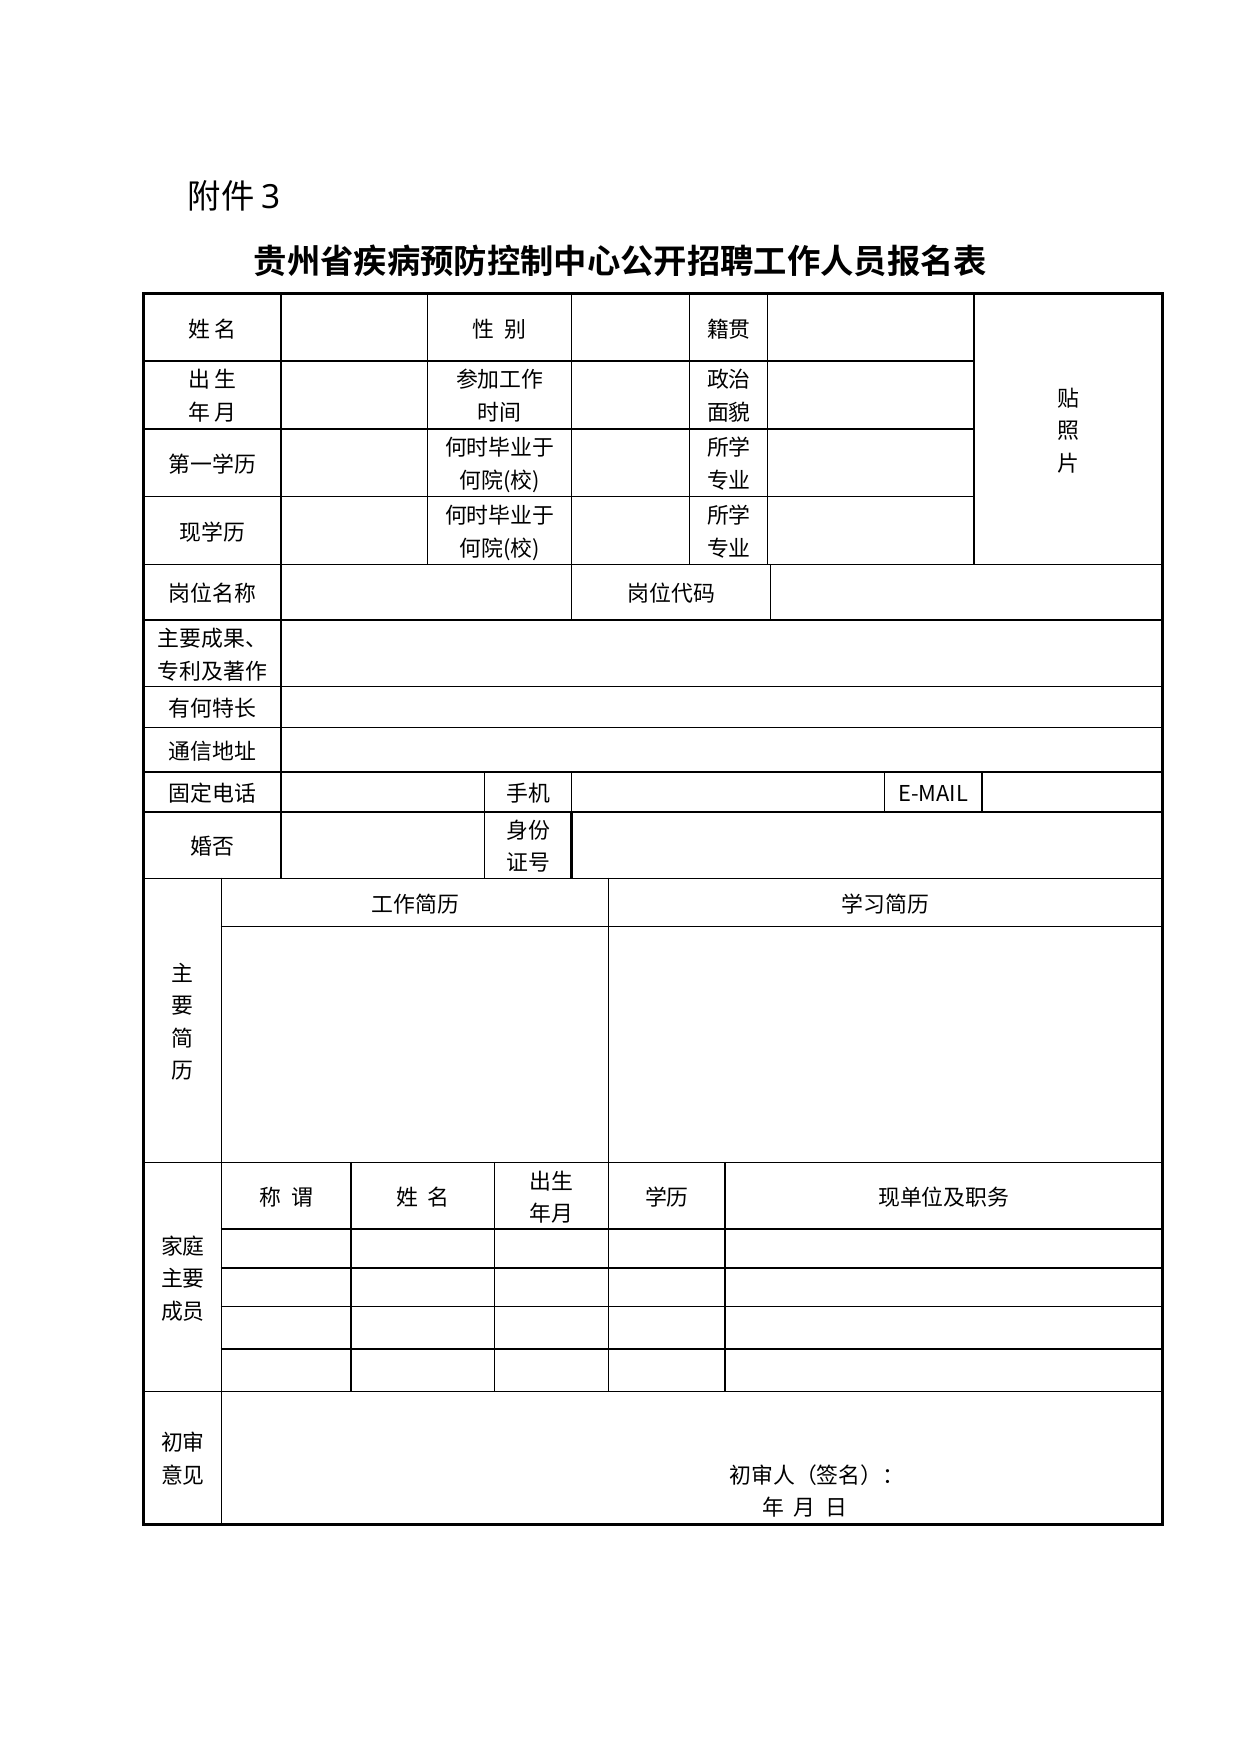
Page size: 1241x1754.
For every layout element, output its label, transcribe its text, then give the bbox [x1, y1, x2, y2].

table_header 姓 名 [145, 295, 280, 360]
table_cell [282, 773, 484, 811]
table_cell [768, 362, 973, 428]
table_cell [609, 1230, 724, 1267]
table_cell [609, 927, 1161, 1162]
table_cell 所学 专业 [690, 497, 767, 564]
table_cell [609, 1350, 724, 1391]
table_cell [572, 430, 689, 496]
table_cell 主要成果、专利及著作 [145, 621, 280, 686]
table_cell [768, 430, 973, 496]
table_cell 通信地址 [145, 728, 280, 771]
table_cell [282, 728, 1161, 771]
table_cell [572, 497, 689, 564]
table_cell [609, 1269, 724, 1306]
table_cell [222, 1269, 350, 1306]
table_cell 出生 年月 [495, 1163, 608, 1228]
table_cell 所学 专业 [690, 430, 767, 496]
table_cell [352, 1307, 494, 1348]
table_header [282, 295, 427, 360]
table_cell 初审 意见 [145, 1392, 221, 1522]
table_cell [222, 1230, 350, 1267]
table_cell [352, 1269, 494, 1306]
table_cell [495, 1350, 608, 1391]
table_cell 手机 [485, 773, 571, 811]
table_cell [726, 1307, 1161, 1348]
table_cell 工作简历 [222, 879, 608, 926]
table_cell 婚否 [145, 813, 280, 877]
table_cell [222, 927, 608, 1162]
table_cell [572, 773, 884, 811]
table_cell 固定电话 [145, 773, 280, 811]
table_cell [282, 497, 427, 564]
table_cell [282, 687, 1161, 727]
table_cell 有何特长 [145, 687, 280, 727]
table_cell 岗位代码 [572, 565, 770, 619]
table_cell [495, 1307, 608, 1348]
table_cell 岗位名称 [145, 565, 280, 619]
table_cell 何时毕业于何院(校) [428, 430, 571, 496]
table_cell [771, 565, 1161, 619]
table_cell [282, 621, 1161, 686]
table_cell 学历 [609, 1163, 724, 1228]
table_header [572, 295, 689, 360]
table_cell 主 要 简 历 [145, 879, 221, 1162]
table_cell 出 生 年 月 [145, 362, 280, 428]
table_header [768, 295, 973, 360]
table_cell 参加工作 时间 [428, 362, 571, 428]
table_header 籍贯 [690, 295, 767, 360]
table_header 性 别 [428, 295, 571, 360]
table_cell [282, 430, 427, 496]
table_cell 学习简历 [609, 879, 1161, 926]
table_cell [726, 1350, 1161, 1391]
table_cell [726, 1230, 1161, 1267]
table_cell 家庭主要成员 [145, 1163, 221, 1391]
text 贵州省疾病预防控制中心公开招聘工作人员报名表 [187, 227, 1053, 292]
table_cell [609, 1307, 724, 1348]
table_cell 称 谓 [222, 1163, 350, 1228]
table_cell 姓 名 [352, 1163, 494, 1228]
table_cell [983, 773, 1161, 811]
table_cell [768, 497, 973, 564]
table_cell 身份 证号 [485, 813, 570, 877]
table_cell 初审人（签名）： 年 月 日 [222, 1392, 1161, 1522]
table_cell [726, 1269, 1161, 1306]
table_cell E-MAIL [885, 773, 981, 811]
table_cell [495, 1269, 608, 1306]
table_cell 现单位及职务 [726, 1163, 1161, 1228]
table_cell [352, 1350, 494, 1391]
table_cell 第一学历 [145, 430, 280, 496]
table_cell 何时毕业于何院(校) [428, 497, 571, 564]
table_cell [222, 1350, 350, 1391]
table_cell [282, 362, 427, 428]
table_cell [572, 362, 689, 428]
table_cell 政治 面貌 [690, 362, 767, 428]
table_cell [282, 813, 484, 877]
table_cell 现学历 [145, 497, 280, 564]
text 附件3 [187, 162, 1053, 227]
table_cell [222, 1307, 350, 1348]
table_cell [495, 1230, 608, 1267]
table_cell [282, 565, 571, 619]
table_header 贴 照 片 [975, 295, 1161, 564]
table_cell [573, 813, 1161, 877]
table_cell [352, 1230, 494, 1267]
